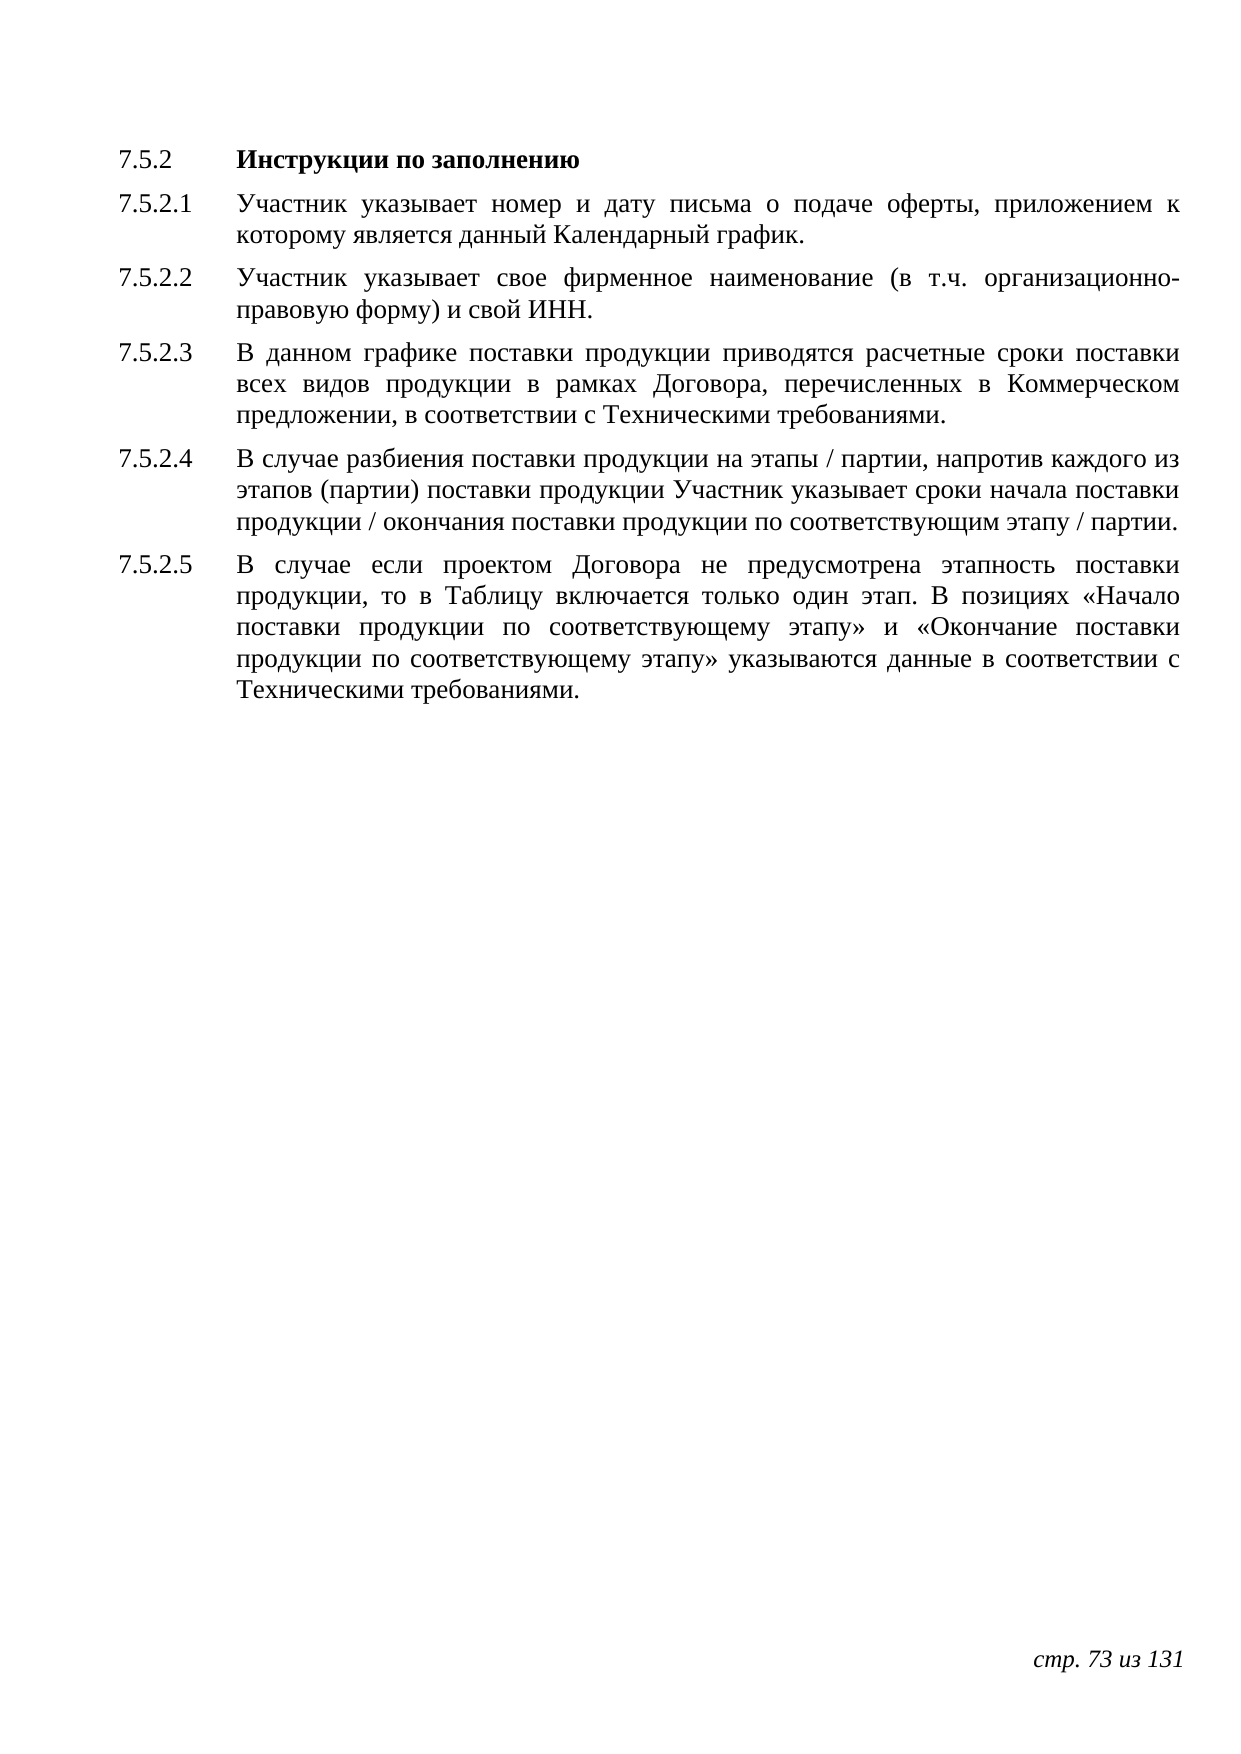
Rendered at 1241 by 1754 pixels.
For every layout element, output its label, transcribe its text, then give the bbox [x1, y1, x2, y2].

text Инструкции по заполнению [118, 143, 1181, 174]
text В случае разбиения поставки продукции на этапы / партии, напротив каждого из этапов (партии) поставки продукции Участник указывает сроки начала поставки продукции / окончания поставки продукции по соответствующим этапу / партии. [118, 442, 1181, 536]
text В случае если проектом Договора не предусмотрена этапность поставки продукции, то в Таблицу включается только один этап. В позициях «Начало поставки продукции по соответствующему этапу» и «Окончание поставки продукции по соответствующему этапу» указываются данные в соответствии с Техническими требованиями. [118, 548, 1181, 704]
text В данном графике поставки продукции приводятся расчетные сроки поставки всех видов продукции в рамках Договора, перечисленных в Коммерческом предложении, в соответствии с Техническими требованиями. [118, 336, 1181, 430]
text Участник указывает номер и дату письма о подаче оферты, приложением к которому является данный Календарный график. [118, 187, 1181, 249]
text Участник указывает свое фирменное наименование (в т.ч. организационно-правовую форму) и свой ИНН. [118, 262, 1181, 324]
